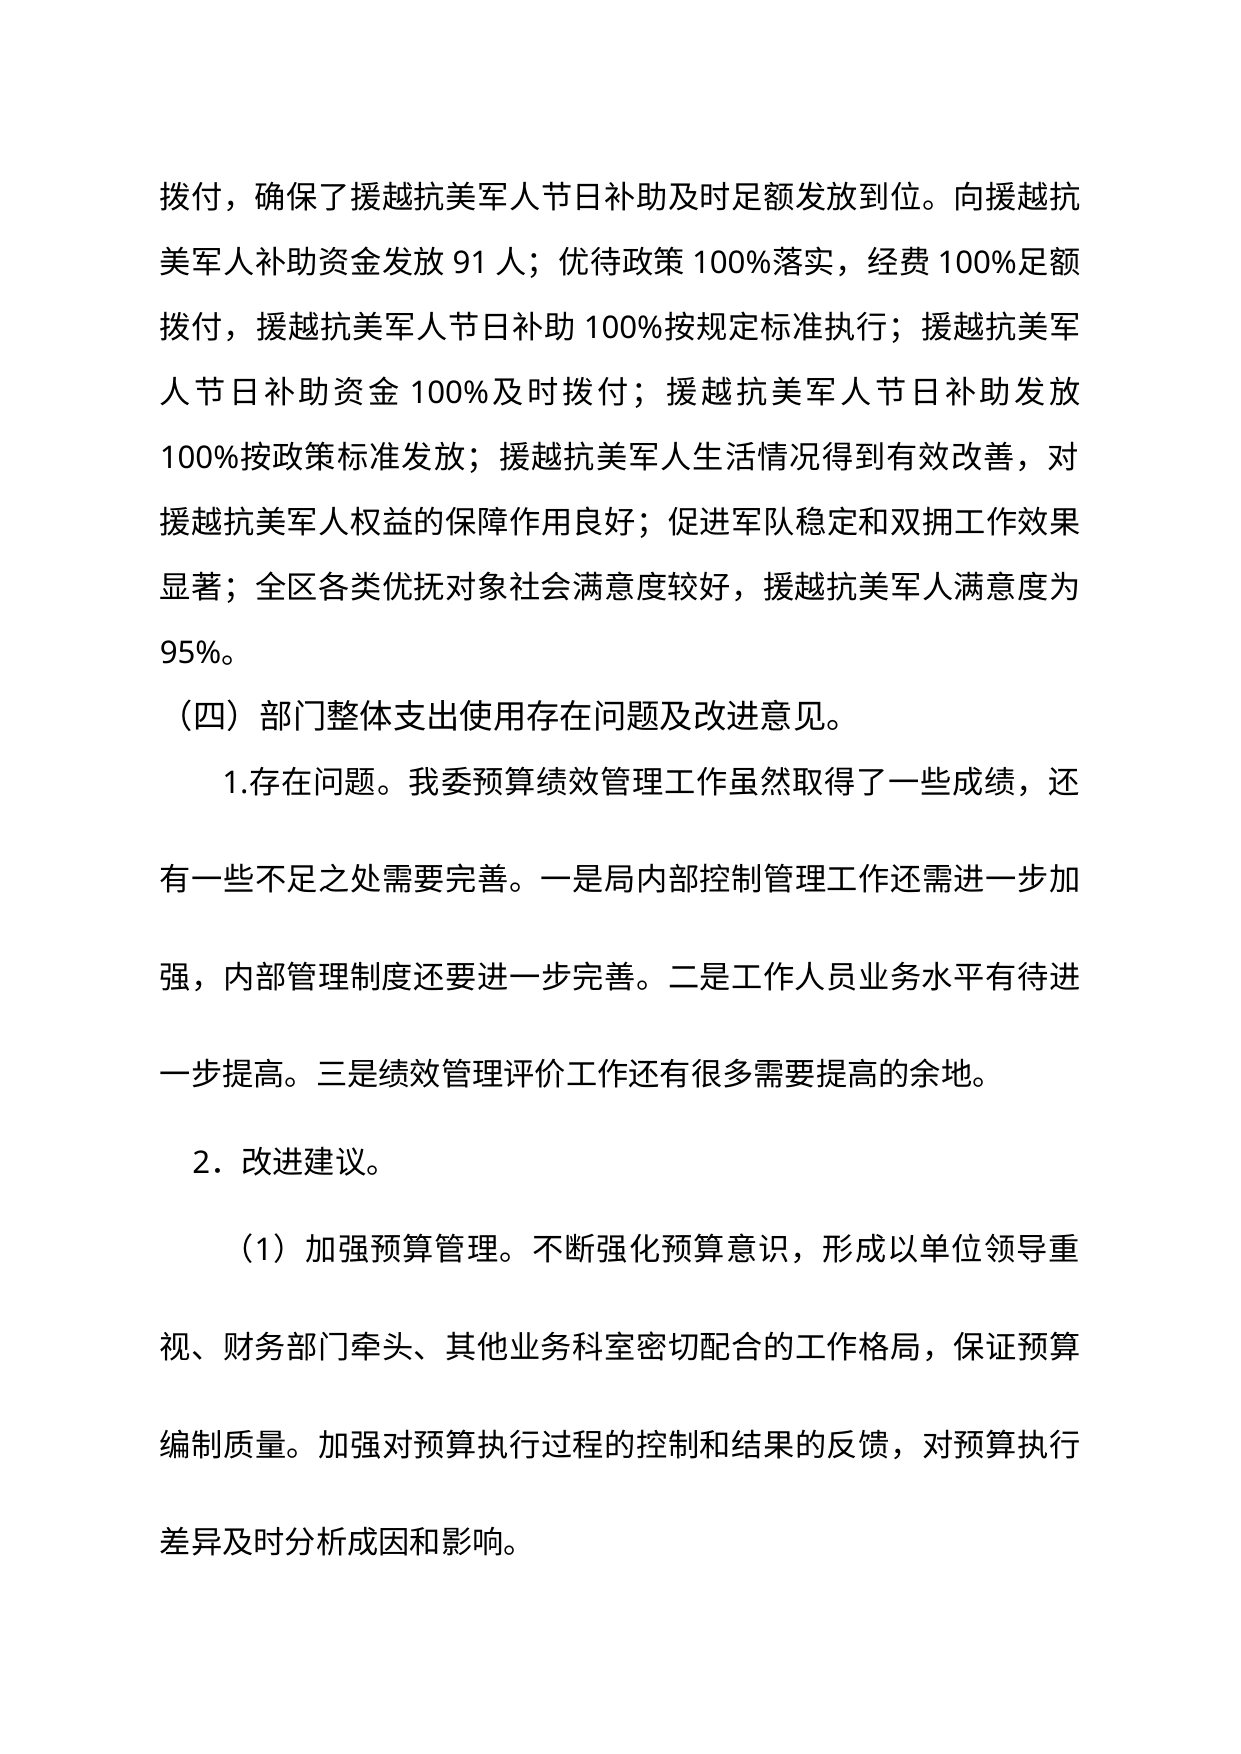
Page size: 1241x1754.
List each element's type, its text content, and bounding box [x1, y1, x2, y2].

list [159, 162, 1081, 682]
text 1.存在问题。我委预算绩效管理工作虽然取得了一些成绩，还有一些不足之处需要完善。一是局内部控制管理工作还需进一步加强，内部管理制度还要进一步完善。二是工作人员业务水平有待进一步提高。三是绩效管理评价工作还有很多需要提高的余地。 [159, 747, 1081, 1104]
text （1）加强预算管理。不断强化预算意识，形成以单位领导重视、财务部门牵头、其他业务科室密切配合的工作格局，保证预算编制质量。加强对预算执行过程的控制和结果的反馈，对预算执行差异及时分析成因和影响。 [159, 1215, 1081, 1572]
text （四）部门整体支出使用存在问题及改进意见。 [159, 682, 1081, 747]
text 2．改进建议。 [159, 1127, 1081, 1192]
